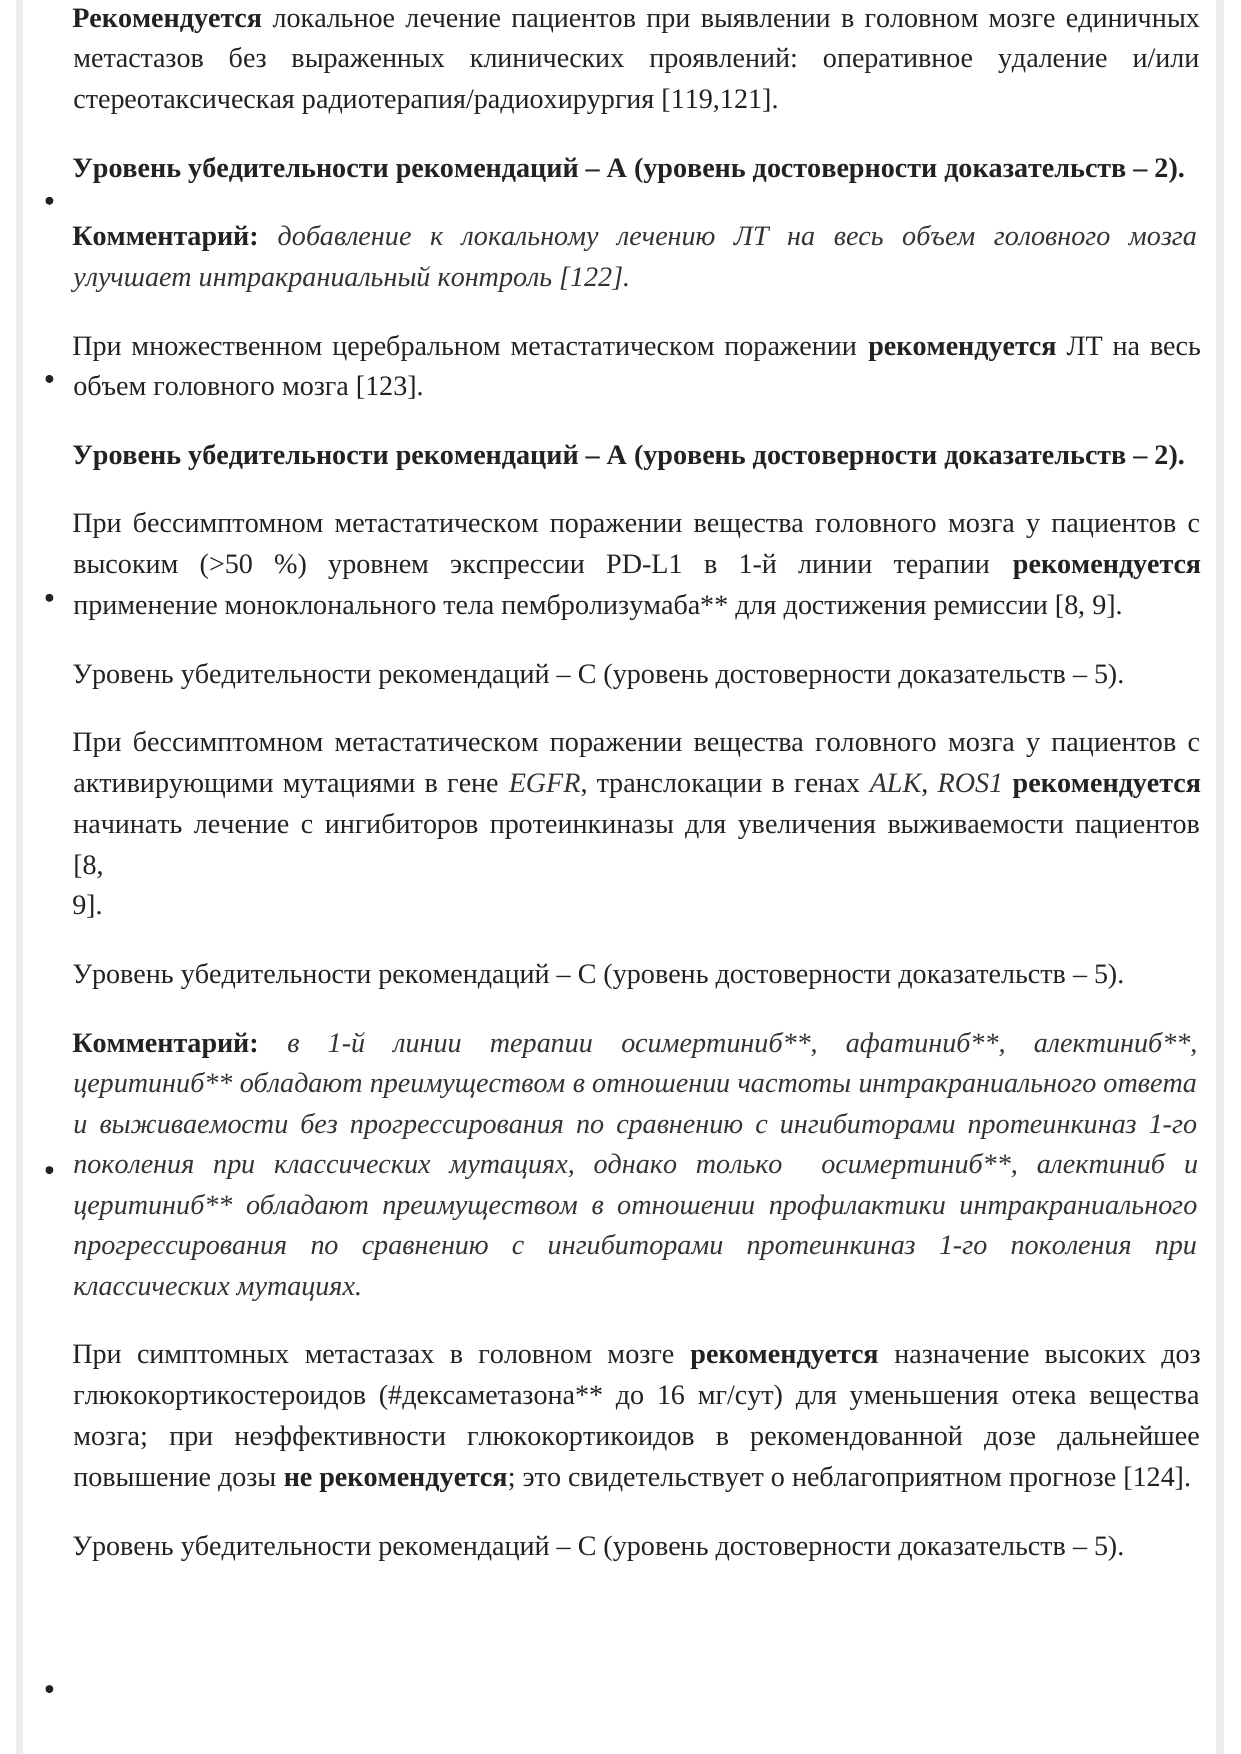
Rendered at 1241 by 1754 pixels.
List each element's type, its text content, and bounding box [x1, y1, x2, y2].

text При бессимптомном метастатическом поражении вещества головного мозга у пациентов с высоким (˃50 %) уровнем экспрессии PD-L1 в 1-й линии терапии рекомендуется применение моноклонального тела пембролизумаба** для достижения ремиссии [8, 9]. [39, 506, 1201, 620]
text При множественном церебральном метастатическом поражении рекомендуется ЛТ на весь объем головного мозга [123]. [39, 328, 1201, 402]
text Уровень убедительности рекомендаций – С (уровень достоверности доказательств – 5). [39, 1528, 1201, 1561]
text Комментарий: в 1-й линии терапии осимертиниб**, афатиниб**, алектиниб**, церитиниб** обладают преимуществом в отношении частоты интракраниального ответа и выживаемости без прогрессирования по сравнению с ингибиторами протеинкиназ 1-го поколения при классических мутациях, однако только осимертиниб**, алектиниб и церитиниб** обладают преимуществом в отношении профилактики интракраниального прогрессирования по сравнению с ингибиторами протеинкиназ 1-го поколения при классических мутациях. [37, 1026, 1201, 1301]
text Комментарий: добавление к локальному лечению ЛТ на весь объем головного мозга улучшает интракраниальный контроль [122]. [37, 219, 1201, 292]
text Уровень убедительности рекомендаций – A (уровень достоверности доказательств – 2). [37, 151, 1201, 183]
text При симптомных метастазах в головном мозге рекомендуется назначение высоких доз глюкокортикостероидов (#дексаметазона** до 16 мг/сут) для уменьшения отека вещества мозга; при неэффективности глюкокортикоидов в рекомендованной дозе дальнейшее повышение дозы не рекомендуется; это свидетельствует о неблагоприятном прогнозе [124]. [39, 1337, 1201, 1492]
text Уровень убедительности рекомендаций – С (уровень достоверности доказательств – 5). [39, 957, 1201, 990]
text При бессимптомном метастатическом поражении вещества головного мозга у пациентов с активирующими мутациями в гене EGFR, транслокации в генах ALK, ROS1 рекомендуется начинать лечение с ингибиторов протеинкиназы для увеличения выживаемости пациентов [8, [39, 726, 1201, 880]
text Рекомендуется локальное лечение пациентов при выявлении в головном мозге единичных метастазов без выраженных клинических проявлений: оперативное удаление и/или стереотаксическая радиотерапия/радиохирургия [119,121]. [39, 1, 1201, 114]
text Уровень убедительности рекомендаций – A (уровень достоверности доказательств – 2). [37, 438, 1201, 471]
text 9]. [39, 888, 1201, 921]
text Уровень убедительности рекомендаций – С (уровень достоверности доказательств – 5). [39, 657, 1201, 689]
